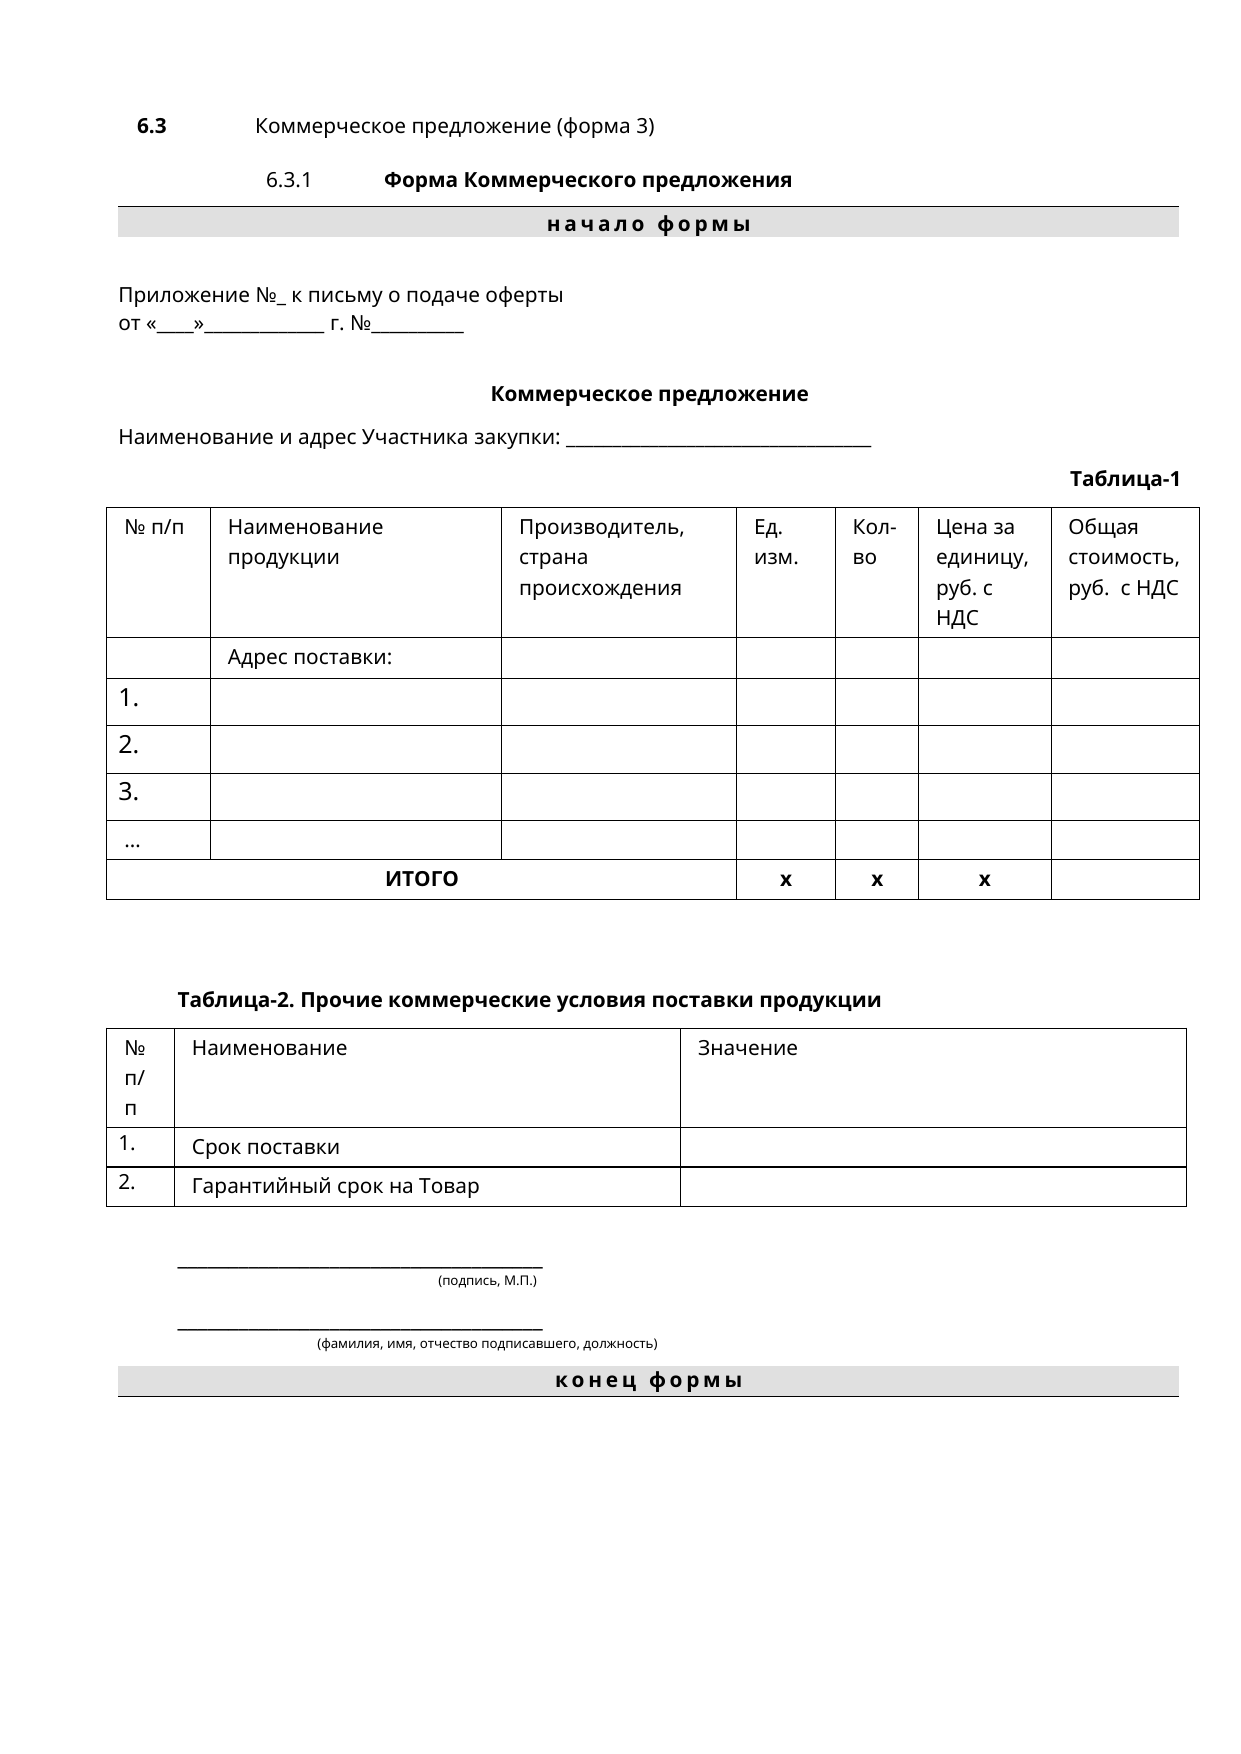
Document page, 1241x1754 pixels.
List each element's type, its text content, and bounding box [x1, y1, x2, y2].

table_header Значение [681, 1029, 1186, 1127]
table_cell х [836, 860, 918, 898]
table_header Производитель, страна происхождения [502, 508, 736, 637]
table_cell [681, 1128, 1186, 1166]
table_cell [211, 821, 501, 859]
table_cell [737, 638, 835, 678]
subtitle Коммерческое предложение (форма 3) [137, 111, 1181, 140]
table_cell [836, 726, 918, 772]
text ____________________________________ [118, 1241, 1181, 1272]
table_cell [211, 726, 501, 772]
table_cell ИТОГО [107, 860, 736, 898]
table_cell [107, 1168, 174, 1206]
table_cell х [737, 860, 835, 898]
table_cell [107, 774, 210, 819]
table_cell [737, 726, 835, 772]
text Таблица-1 [118, 464, 1181, 493]
table_cell Адрес поставки: [211, 638, 501, 678]
table_cell [919, 821, 1051, 859]
table_header Общая стоимость, руб. с НДС [1052, 508, 1199, 637]
table_header № п/п [107, 1029, 174, 1127]
table_cell [211, 679, 501, 725]
text (подпись, М.П.) [118, 1272, 797, 1303]
table_cell [919, 774, 1051, 819]
table_cell [502, 774, 736, 819]
text Приложение №_ к письму о подаче оферты от «____»_____________ г. №__________ [118, 280, 1181, 337]
table_cell [107, 726, 210, 772]
table_cell [502, 638, 736, 678]
table_cell [502, 726, 736, 772]
table_header Наименование продукции [211, 508, 501, 637]
table_cell [107, 638, 210, 678]
table_cell [1052, 774, 1199, 819]
table_header Наименование [175, 1029, 680, 1127]
text Таблица-2. Прочие коммерческие условия поставки продукции [118, 985, 1181, 1013]
table_cell [681, 1168, 1186, 1206]
table_cell Гарантийный срок на Товар [175, 1168, 680, 1206]
table_cell [919, 638, 1051, 678]
table_cell [107, 1128, 174, 1166]
text Коммерческое предложение [118, 379, 1181, 408]
table_cell [836, 774, 918, 819]
table_cell [1052, 638, 1199, 678]
table_cell [502, 679, 736, 725]
table_header Кол-во [836, 508, 918, 637]
table_cell [1052, 726, 1199, 772]
table_cell [1052, 860, 1199, 898]
table_cell [836, 821, 918, 859]
table_cell [211, 774, 501, 819]
table_cell [919, 726, 1051, 772]
table_header Ед. изм. [737, 508, 835, 637]
table_header № п/п [107, 508, 210, 637]
table_cell [737, 774, 835, 819]
table_cell [1052, 821, 1199, 859]
table_cell [737, 679, 835, 725]
text (фамилия, имя, отчество подписавшего, должность) [118, 1334, 797, 1366]
text конец формы [118, 1366, 1179, 1396]
list Форма Коммерческого предложения [266, 165, 1181, 193]
table_cell [502, 821, 736, 859]
table_cell Срок поставки [175, 1128, 680, 1166]
text ____________________________________ [118, 1303, 1181, 1334]
table_cell х [919, 860, 1051, 898]
text начало формы [118, 207, 1179, 237]
table_cell [107, 679, 210, 725]
table_header Цена за единицу, руб. с НДС [919, 508, 1051, 637]
table_cell [737, 821, 835, 859]
table_cell [836, 679, 918, 725]
table_cell [1052, 679, 1199, 725]
text Наименование и адрес Участника закупки: _________________________________ [118, 422, 1181, 450]
table_cell … [107, 821, 210, 859]
table_cell [919, 679, 1051, 725]
table_cell [836, 638, 918, 678]
